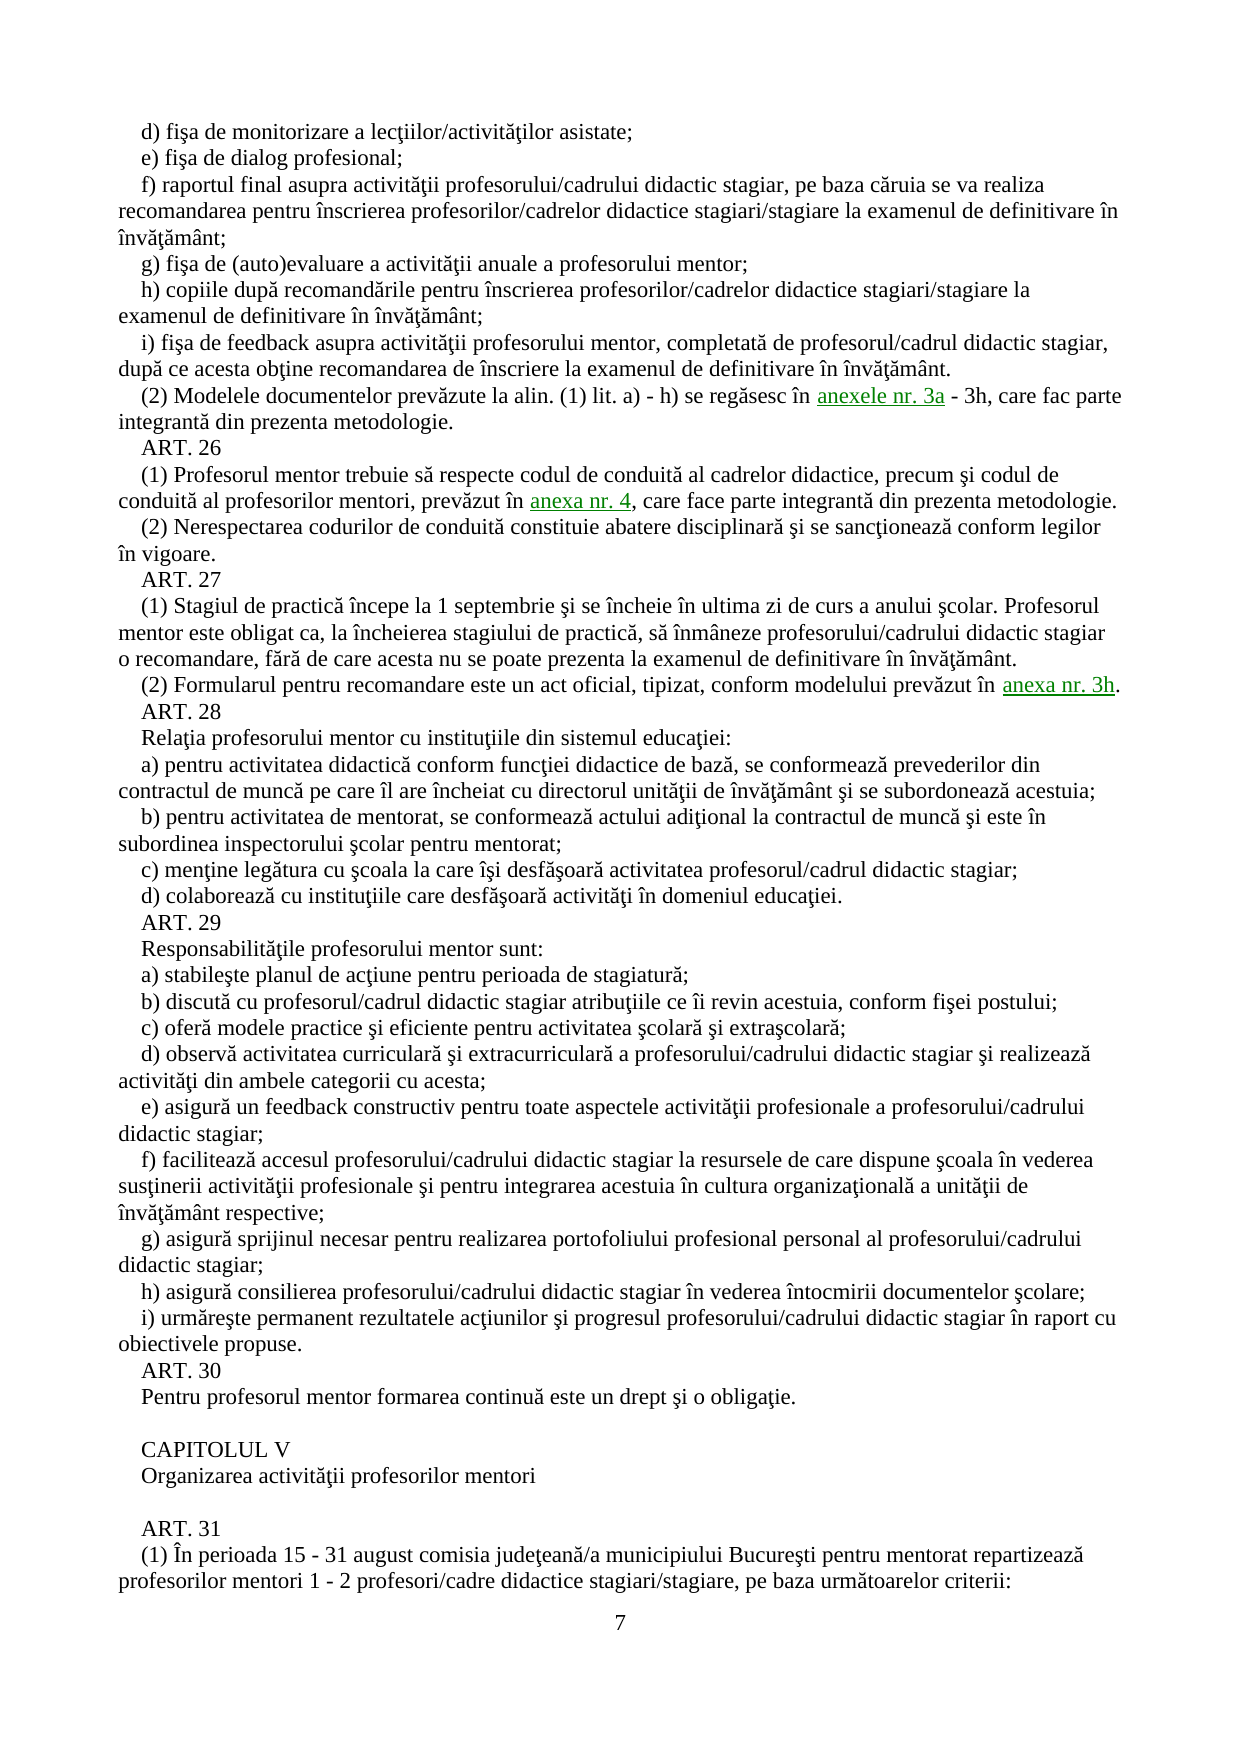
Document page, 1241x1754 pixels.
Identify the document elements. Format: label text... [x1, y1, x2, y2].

text g) asigură sprijinul necesar pentru realizarea portofoliului profesional personal al profesorului/cadrului didactic stagiar; [118, 1225, 1122, 1278]
text a) stabileşte planul de acţiune pentru perioada de stagiatură; [118, 961, 1122, 988]
text (1) Profesorul mentor trebuie să respecte codul de conduită al cadrelor didactice, precum şi codul de conduită al profesorilor mentori, prevăzut în anexa nr. 4, care face parte integrantă din prezenta metodologie. [118, 461, 1122, 513]
text f) facilitează accesul profesorului/cadrului didactic stagiar la resursele de care dispune şcoala în vederea susţinerii activităţii profesionale şi pentru integrarea acestuia în cultura organizaţională a unităţii de învăţământ respective; [118, 1146, 1122, 1225]
text i) fişa de feedback asupra activităţii profesorului mentor, completată de profesorul/cadrul didactic stagiar, după ce acesta obţine recomandarea de înscriere la examenul de definitivare în învăţământ. [118, 329, 1122, 382]
text h) copiile după recomandările pentru înscrierea profesorilor/cadrelor didactice stagiari/stagiare la examenul de definitivare în învăţământ; [118, 276, 1122, 329]
text ART. 30 [118, 1357, 1122, 1383]
text (2) Nerespectarea codurilor de conduită constituie abatere disciplinară şi se sancţionează conform legilor în vigoare. [118, 513, 1122, 566]
text d) fişa de monitorizare a lecţiilor/activităţilor asistate; [118, 118, 1122, 144]
text f) raportul final asupra activităţii profesorului/cadrului didactic stagiar, pe baza căruia se va realiza recomandarea pentru înscrierea profesorilor/cadrelor didactice stagiari/stagiare la examenul de definitivare în învăţământ; [118, 171, 1122, 250]
text g) fişa de (auto)evaluare a activităţii anuale a profesorului mentor; [118, 250, 1122, 276]
text e) asigură un feedback constructiv pentru toate aspectele activităţii profesionale a profesorului/cadrului didactic stagiar; [118, 1093, 1122, 1146]
text c) oferă modele practice şi eficiente pentru activitatea şcolară şi extraşcolară; [118, 1014, 1122, 1041]
text Responsabilităţile profesorului mentor sunt: [118, 935, 1122, 961]
text a) pentru activitatea didactică conform funcţiei didactice de bază, se conformează prevederilor din contractul de muncă pe care îl are încheiat cu directorul unităţii de învăţământ şi se subordonează acestuia; [118, 751, 1122, 803]
text (2) Modelele documentelor prevăzute la alin. (1) lit. a) - h) se regăsesc în anexele nr. 3a - 3h, care fac parte integrantă din prezenta metodologie. [118, 382, 1122, 434]
text i) urmăreşte permanent rezultatele acţiunilor şi progresul profesorului/cadrului didactic stagiar în raport cu obiectivele propuse. [118, 1304, 1122, 1357]
text b) pentru activitatea de mentorat, se conformează actului adiţional la contractul de muncă şi este în subordinea inspectorului şcolar pentru mentorat; [118, 803, 1122, 856]
text ART. 28 [118, 698, 1122, 724]
text Relaţia profesorului mentor cu instituţiile din sistemul educaţiei: [118, 724, 1122, 751]
text d) colaborează cu instituţiile care desfăşoară activităţi în domeniul educaţiei. [118, 882, 1122, 909]
text (2) Formularul pentru recomandare este un act oficial, tipizat, conform modelului prevăzut în anexa nr. 3h. [118, 672, 1122, 698]
text ART. 26 [118, 434, 1122, 461]
text ART. 27 [118, 566, 1122, 592]
text ART. 31 [118, 1515, 1122, 1541]
text d) observă activitatea curriculară şi extracurriculară a profesorului/cadrului didactic stagiar şi realizează activităţi din ambele categorii cu acesta; [118, 1041, 1122, 1093]
text b) discută cu profesorul/cadrul didactic stagiar atribuţiile ce îi revin acestuia, conform fişei postului; [118, 988, 1122, 1014]
text e) fişa de dialog profesional; [118, 144, 1122, 171]
text ART. 29 [118, 909, 1122, 935]
text (1) În perioada 15 - 31 august comisia judeţeană/a municipiului Bucureşti pentru mentorat repartizează profesorilor mentori 1 - 2 profesori/cadre didactice stagiari/stagiare, pe baza următoarelor criterii: [118, 1541, 1122, 1594]
text CAPITOLUL V [118, 1436, 1122, 1462]
text h) asigură consilierea profesorului/cadrului didactic stagiar în vederea întocmirii documentelor şcolare; [118, 1278, 1122, 1304]
text c) menţine legătura cu şcoala la care îşi desfăşoară activitatea profesorul/cadrul didactic stagiar; [118, 856, 1122, 882]
text (1) Stagiul de practică începe la 1 septembrie şi se încheie în ultima zi de curs a anului şcolar. Profesorul mentor este obligat ca, la încheierea stagiului de practică, să înmâneze profesorului/cadrului didactic stagiar o recomandare, fără de care acesta nu se poate prezenta la examenul de definitivare în învăţământ. [118, 592, 1122, 672]
text Organizarea activităţii profesorilor mentori [118, 1462, 1122, 1488]
text Pentru profesorul mentor formarea continuă este un drept şi o obligaţie. [118, 1383, 1122, 1409]
